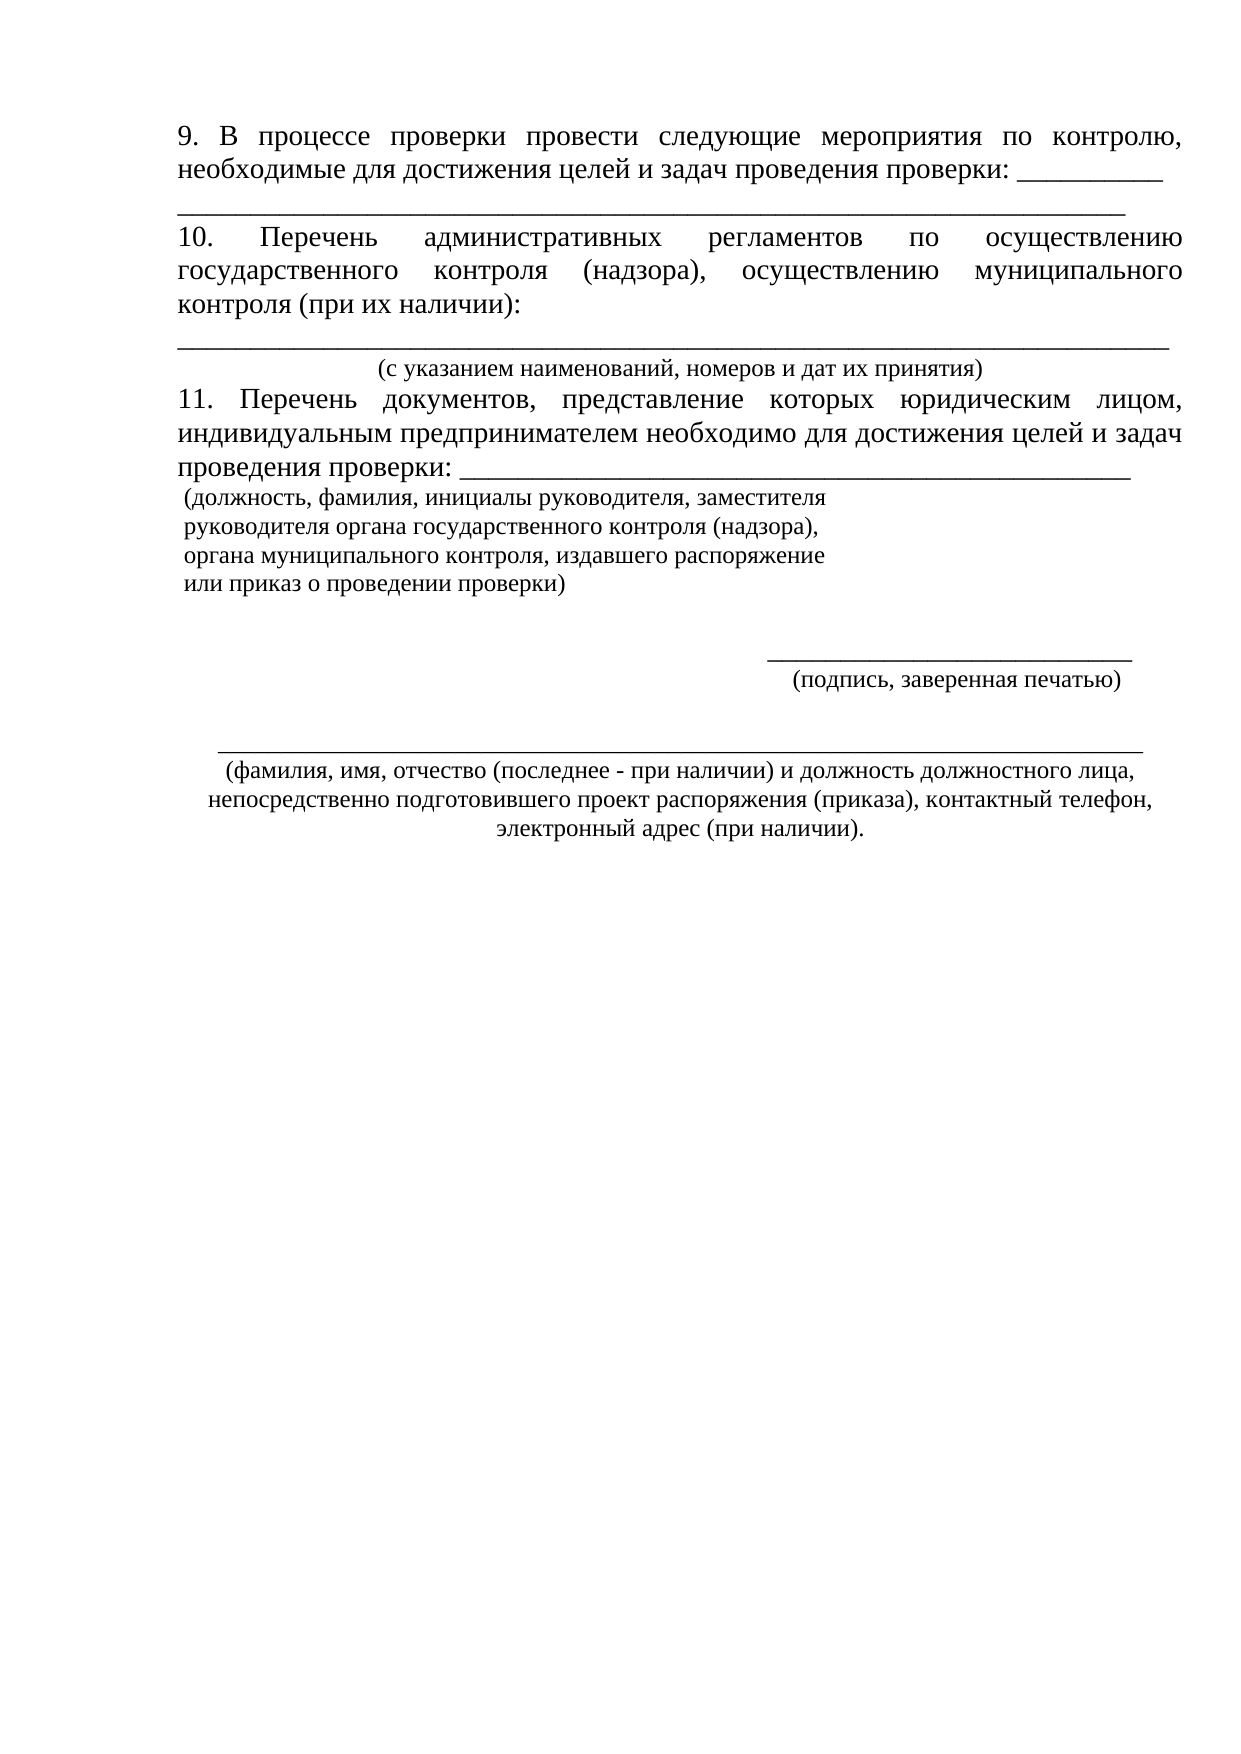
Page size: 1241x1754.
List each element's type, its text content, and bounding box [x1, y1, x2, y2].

text (должность, фамилия, инициалы руководителя, заместителя [177, 482, 1183, 511]
text (подпись, заверенная печатью) [693, 664, 1183, 693]
text (с указанием наименований, номеров и дат их принятия) [177, 353, 1183, 382]
text руководителя органа государственного контроля (надзора), [177, 511, 1183, 540]
text ____________________________________________________________________ [177, 319, 1183, 353]
text _________________________ [177, 631, 1183, 664]
text 10. Перечень административных регламентов по осуществлению государственного контроля (надзора), осуществлению муниципального контроля (при их наличии): [177, 219, 1183, 319]
text __________________________________________________________________________ (фамилия, имя, отчество (последнее - при наличии) и должность должностного лица, непосредственно подготовившего проект распоряжения (приказа), контактный телефон, электронный адрес (при наличии). [177, 727, 1183, 842]
text 9. В процессе проверки провести следующие мероприятия по контролю, необходимые для достижения целей и задач проведения проверки: __________ [177, 118, 1183, 185]
text органа муниципального контроля, издавшего распоряжение [177, 540, 1183, 568]
text 11. Перечень документов, представление которых юридическим лицом, индивидуальным предпринимателем необходимо для достижения целей и задач проведения проверки: ______________________________________________ [177, 382, 1183, 482]
text или приказ о проведении проверки) [177, 568, 1183, 597]
text _________________________________________________________________ [177, 185, 1183, 219]
